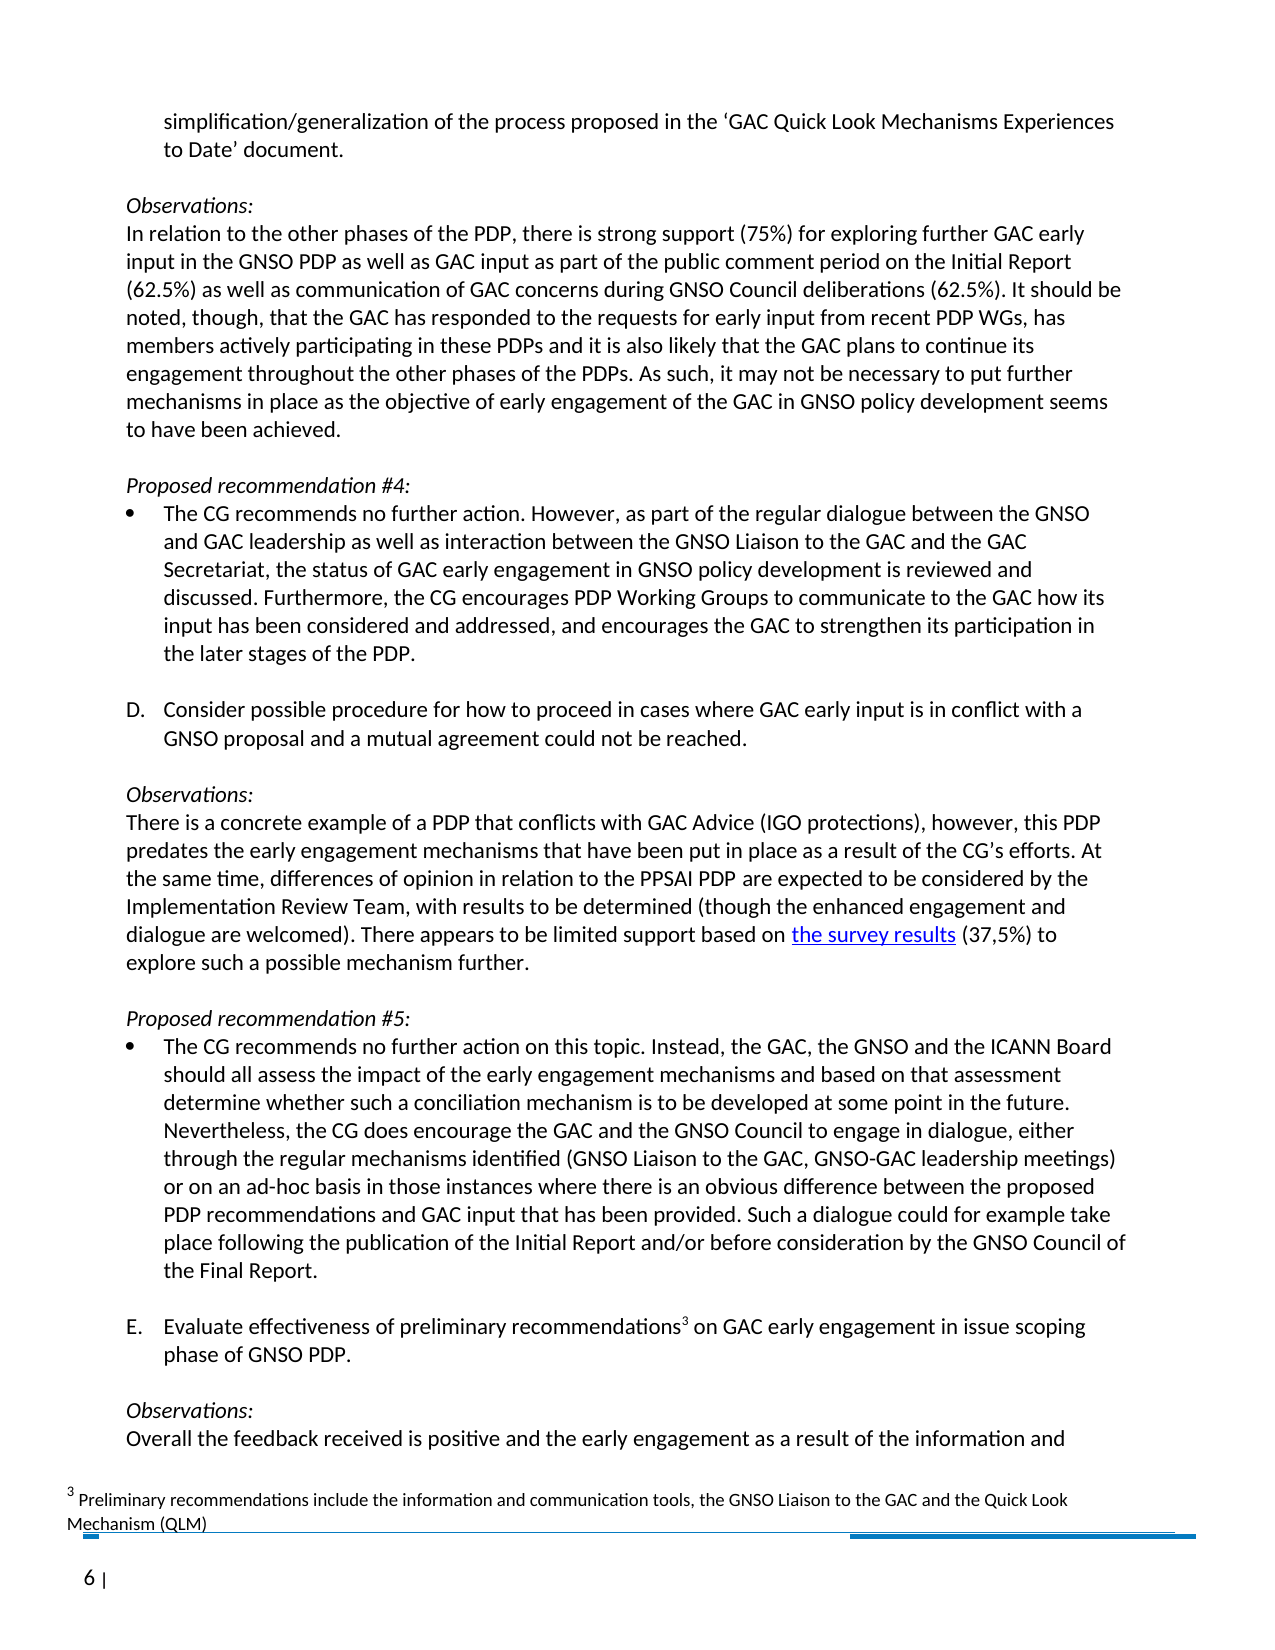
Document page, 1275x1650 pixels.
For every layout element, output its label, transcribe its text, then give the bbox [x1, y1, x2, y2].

text Observations: [126, 780, 1130, 808]
text In relation to the other phases of the PDP, there is strong support (75%) for exploring further GAC early input in the GNSO PDP as well as GAC input as part of the public comment period on the Initial Report (62.5%) as well as communication of GAC concerns during GNSO Council deliberations (62.5%). It should be noted, though, that the GAC has responded to the requests for early input from recent PDP WGs, has members actively participating in these PDPs and it is also likely that the GAC plans to continue its engagement throughout the other phases of the PDPs. As such, it may not be necessary to put further mechanisms in place as the objective of early engagement of the GAC in GNSO policy development seems to have been achieved. [126, 219, 1130, 443]
list Evaluate effectiveness of preliminary recommendations on GAC early engagement in issue scoping phase of GNSO PDP. [126, 1312, 1130, 1368]
text Proposed recommendation #5: [126, 1004, 1130, 1032]
text Observations: [126, 1396, 1130, 1424]
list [126, 107, 1130, 163]
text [126, 1424, 1130, 1452]
text Observations: [126, 191, 1130, 219]
text Proposed recommendation #4: [126, 471, 1130, 499]
text There is a concrete example of a PDP that conflicts with GAC Advice (IGO protections), however, this PDP predates the early engagement mechanisms that have been put in place as a result of the CG’s efforts. At the same time, differences of opinion in relation to the PPSAI PDP are expected to be considered by the Implementation Review Team, with results to be determined (though the enhanced engagement and dialogue are welcomed). There appears to be limited support based on the survey results (37,5%) to explore such a possible mechanism further. [126, 808, 1130, 976]
list The CG recommends no further action. However, as part of the regular dialogue between the GNSO and GAC leadership as well as interaction between the GNSO Liaison to the GAC and the GAC Secretariat, the status of GAC early engagement in GNSO policy development is reviewed and discussed. Furthermore, the CG encourages PDP Working Groups to communicate to the GAC how its input has been considered and addressed, and encourages the GAC to strengthen its participation in the later stages of the PDP. [126, 499, 1130, 668]
list The CG recommends no further action on this topic. Instead, the GAC, the GNSO and the ICANN Board should all assess the impact of the early engagement mechanisms and based on that assessment determine whether such a conciliation mechanism is to be developed at some point in the future. Nevertheless, the CG does encourage the GAC and the GNSO Council to engage in dialogue, either through the regular mechanisms identified (GNSO Liaison to the GAC, GNSO-GAC leadership meetings) or on an ad-hoc basis in those instances where there is an obvious difference between the proposed PDP recommendations and GAC input that has been provided. Such a dialogue could for example take place following the publication of the Initial Report and/or before consideration by the GNSO Council of the Final Report. [126, 1032, 1130, 1284]
list Consider possible procedure for how to proceed in cases where GAC early input is in conflict with a GNSO proposal and a mutual agreement could not be reached. [126, 696, 1130, 752]
